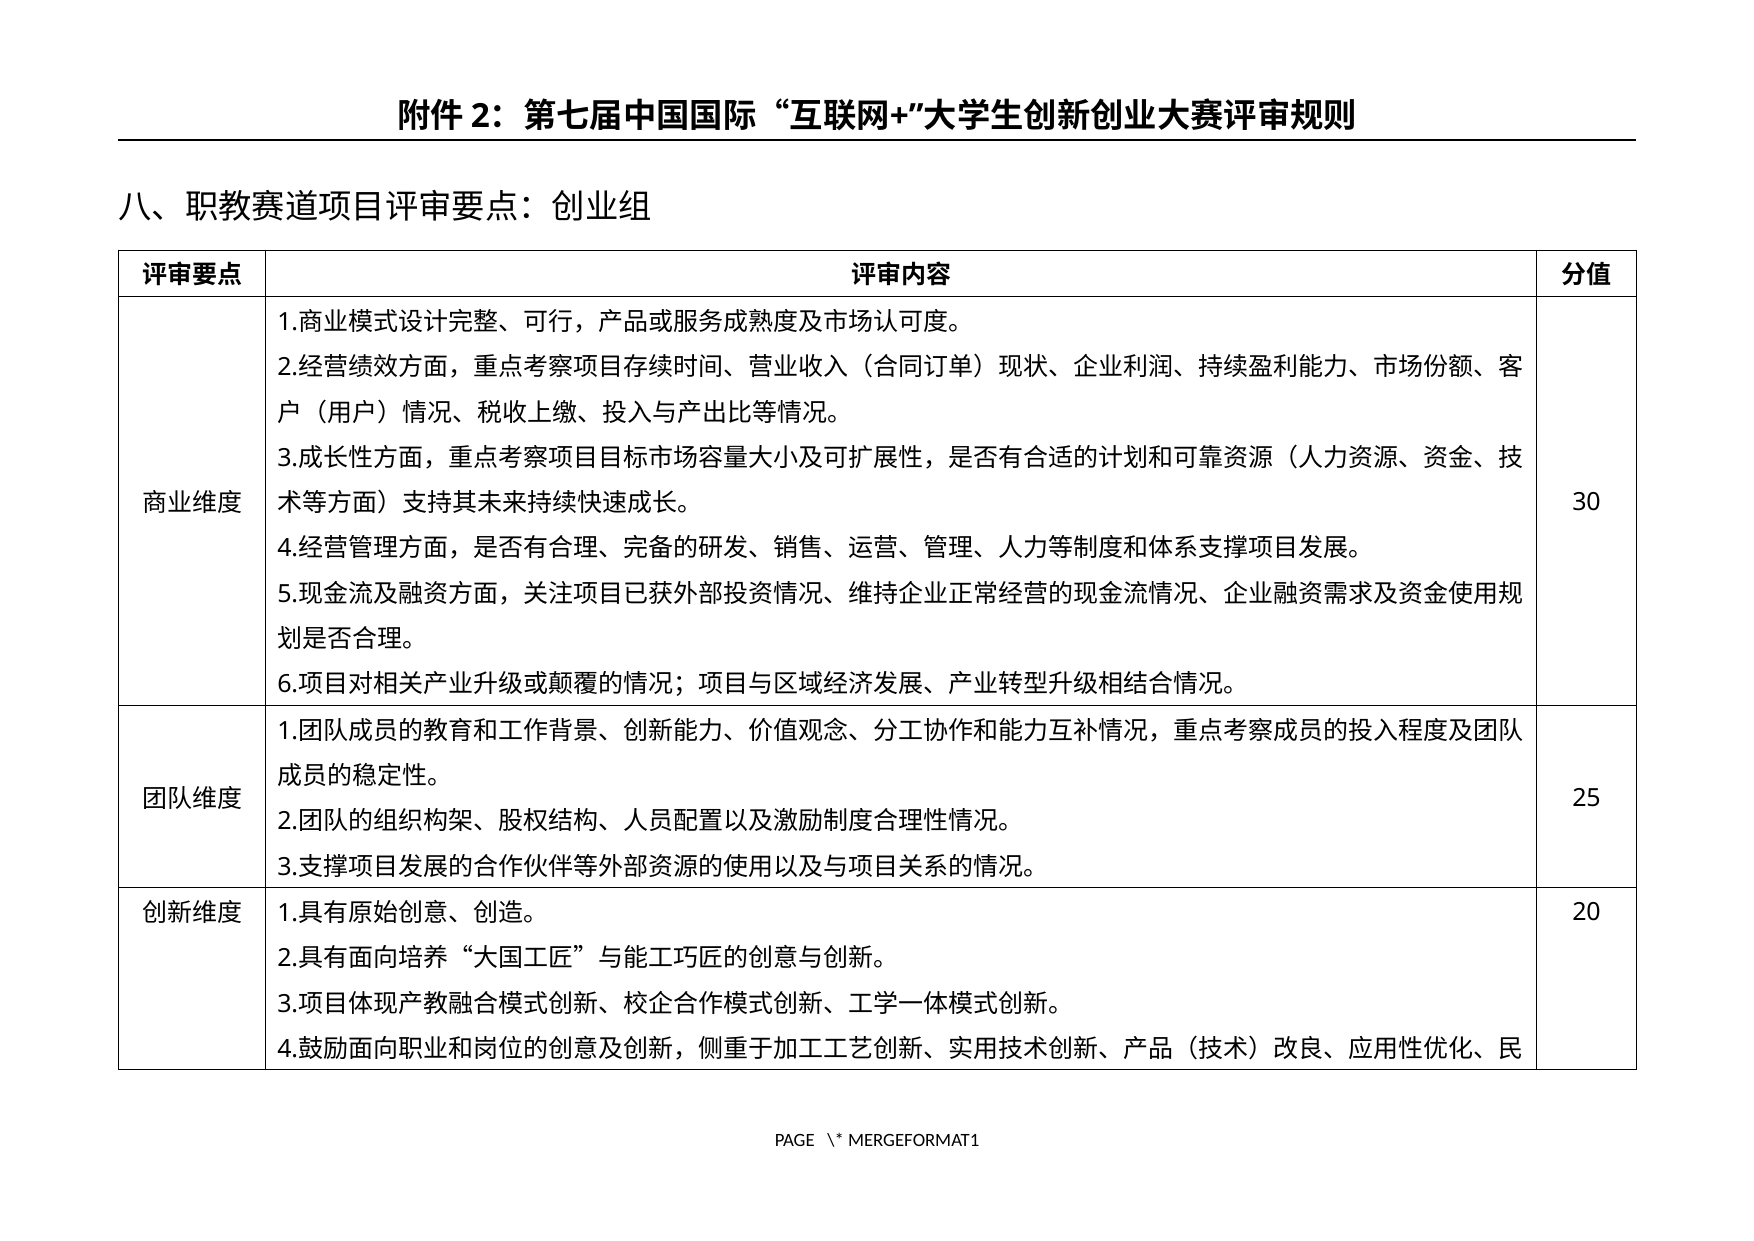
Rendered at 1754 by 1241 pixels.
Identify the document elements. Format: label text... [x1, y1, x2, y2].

table_header 分值 [1537, 251, 1636, 296]
table_cell 商业维度 [119, 297, 265, 705]
table_cell 20 [1537, 888, 1636, 1069]
table_cell 30 [1537, 297, 1636, 705]
table_cell 1.商业模式设计完整、可行，产品或服务成熟度及市场认可度。 2.经营绩效方面，重点考察项目存续时间、营业收入（合同订单）现状、企业利润、持续盈利能力、市场份额、客户（用户）情况、税收上缴、投入与产出比等情况。 3.成长性方面，重点考察项目目标市场容量大小及可扩展性，是否有合适的计划和可靠资源（人力资源、资金、技术等方面）支持其未来持续快速成长。 4.经营管理方面，是否有合理、完备的研发、销售、运营、管理、人力等制度和体系支撑项目发展。 5.现金流及融资方面，关注项目已获外部投资情况、维持企业正常经营的现金流情况、企业融资需求及资金使用规划是否合理。 6.项目对相关产业升级或颠覆的情况；项目与区域经济发展、产业转型升级相结合情况。 [266, 297, 1536, 705]
table_cell 创新维度 [119, 888, 265, 1069]
table_header 评审要点 [119, 251, 265, 296]
table_cell 1.团队成员的教育和工作背景、创新能力、价值观念、分工协作和能力互补情况，重点考察成员的投入程度及团队成员的稳定性。 2.团队的组织构架、股权结构、人员配置以及激励制度合理性情况。 3.支撑项目发展的合作伙伴等外部资源的使用以及与项目关系的情况。 [266, 706, 1536, 887]
text 八、职教赛道项目评审要点：创业组 [118, 159, 1636, 249]
table_cell 25 [1537, 706, 1636, 887]
table_cell 团队维度 [119, 706, 265, 887]
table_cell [266, 888, 1536, 1069]
table_header 评审内容 [266, 251, 1536, 296]
